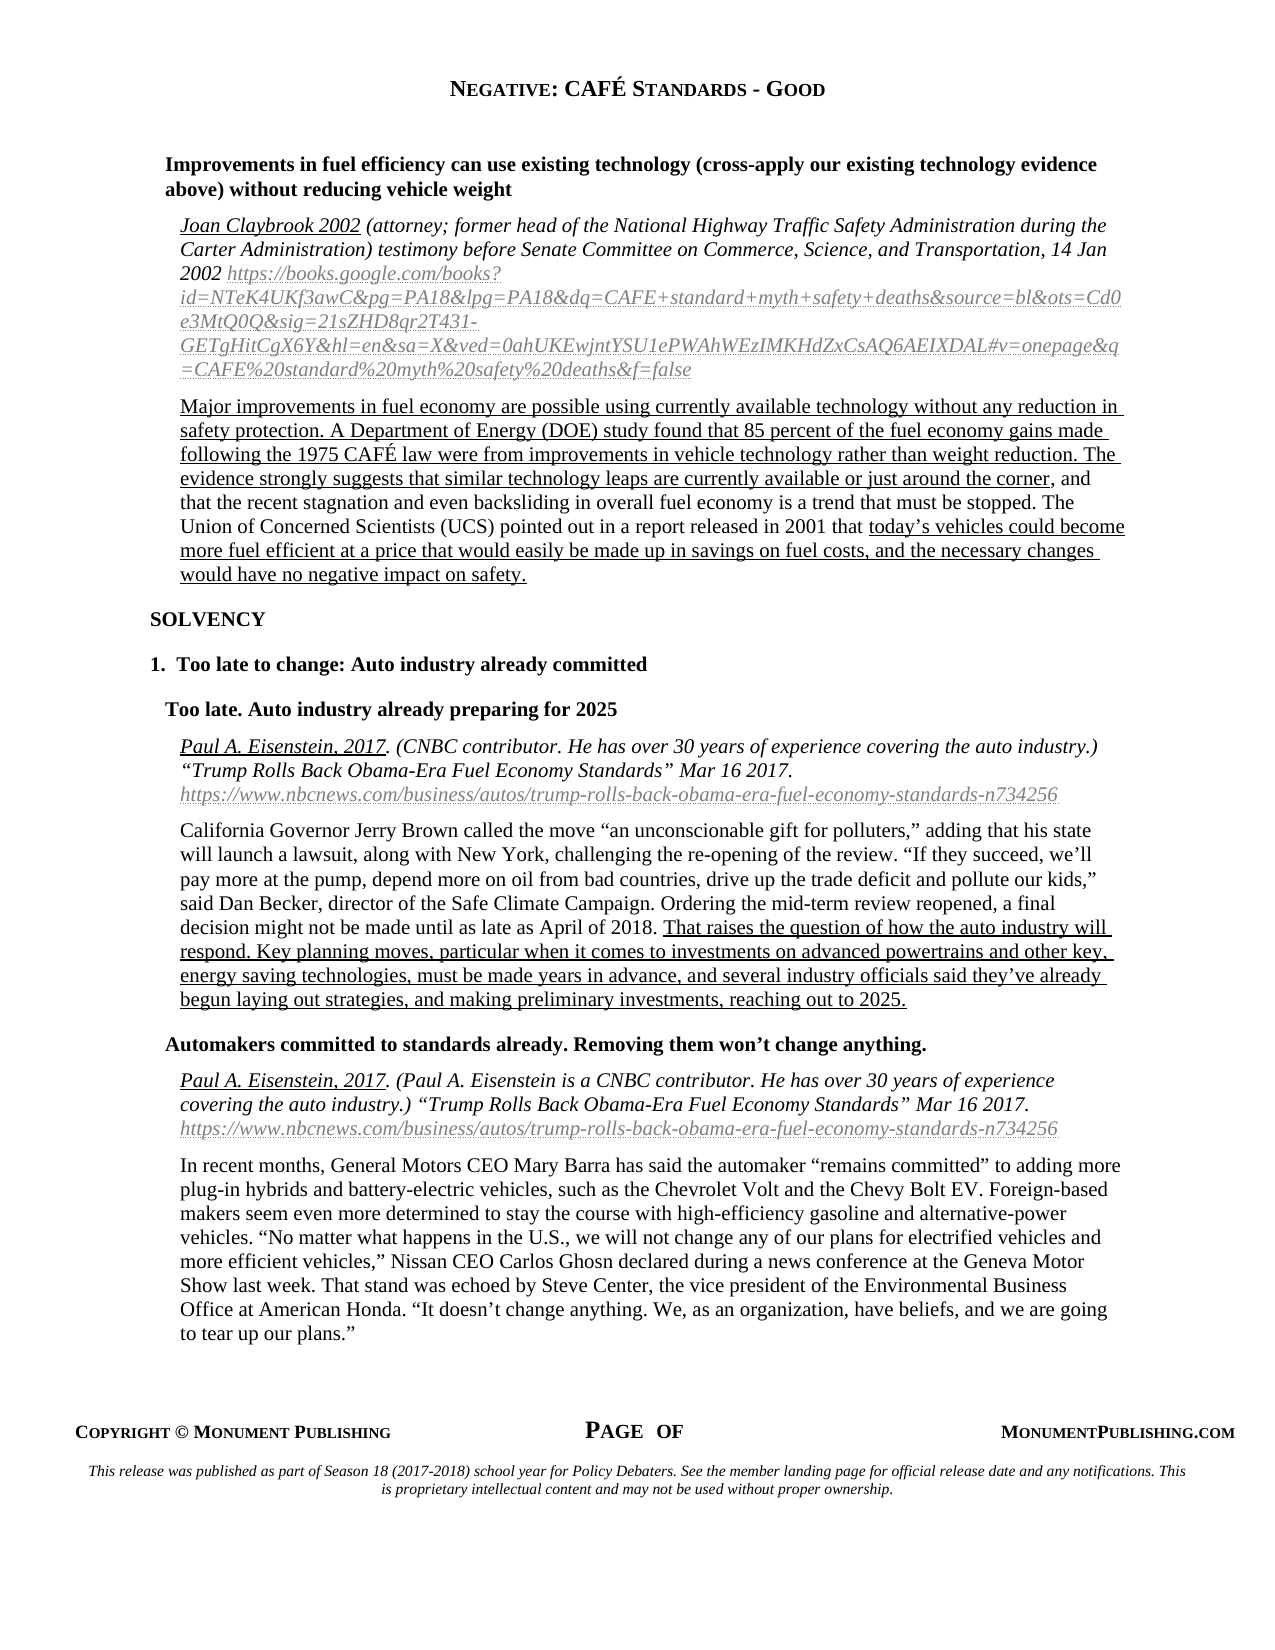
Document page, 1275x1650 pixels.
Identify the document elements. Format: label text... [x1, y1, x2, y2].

text Too late. Auto industry already preparing for 2025 [165, 697, 1125, 721]
text Improvements in fuel efficiency can use existing technology (cross-apply our existing technology evidence above) without reducing vehicle weight [165, 152, 1125, 201]
text Paul A. Eisenstein, 2017. (Paul A. Eisenstein is a CNBC contributor. He has over 30 years of experience covering the auto industry.) “Trump Rolls Back Obama-Era Fuel Economy Standards” Mar 16 2017. https://www.nbcnews.com/business/autos/trump-rolls-back-obama-era-fuel-economy-standards-n734256 [180, 1068, 1125, 1140]
text Major improvements in fuel economy are possible using currently available technology without any reduction in safety protection. A Department of Energy (DOE) study found that 85 percent of the fuel economy gains made following the 1975 CAFÉ law were from improvements in vehicle technology rather than weight reduction. The evidence strongly suggests that similar technology leaps are currently available or just around the corner, and that the recent stagnation and even backsliding in overall fuel economy is a trend that must be stopped. The Union of Concerned Scientists (UCS) pointed out in a report released in 2001 that today’s vehicles could become more fuel efficient at a price that would easily be made up in savings on fuel costs, and the necessary changes would have no negative impact on safety. [180, 394, 1125, 586]
text Paul A. Eisenstein, 2017. (CNBC contributor. He has over 30 years of experience covering the auto industry.) “Trump Rolls Back Obama-Era Fuel Economy Standards” Mar 16 2017. https://www.nbcnews.com/business/autos/trump-rolls-back-obama-era-fuel-economy-standards-n734256 [180, 734, 1125, 806]
text SOLVENCY [150, 607, 1125, 631]
text In recent months, General Motors CEO Mary Barra has said the automaker “remains committed” to adding more plug-in hybrids and battery-electric vehicles, such as the Chevrolet Volt and the Chevy Bolt EV. Foreign-based makers seem even more determined to stay the course with high-efficiency gasoline and alternative-power vehicles. “No matter what happens in the U.S., we will not change any of our plans for electrified vehicles and more efficient vehicles,” Nissan CEO Carlos Ghosn declared during a news conference at the Geneva Motor Show last week. That stand was echoed by Steve Center, the vice president of the Environmental Business Office at American Honda. “It doesn’t change anything. We, as an organization, have beliefs, and we are going to tear up our plans.” [180, 1153, 1125, 1345]
text Automakers committed to standards already. Removing them won’t change anything. [165, 1032, 1125, 1056]
text Joan Claybrook 2002 (attorney; former head of the National Highway Traffic Safety Administration during the Carter Administration) testimony before Senate Committee on Commerce, Science, and Transportation, 14 Jan 2002 https://books.google.com/books?id=NTeK4UKf3awC&pg=PA18&lpg=PA18&dq=CAFE+standard+myth+safety+deaths&source=bl&ots=Cd0e3MtQ0Q&sig=21sZHD8qr2T431-GETgHitCgX6Y&hl=en&sa=X&ved=0ahUKEwjntYSU1ePWAhWEzIMKHdZxCsAQ6AEIXDAL#v=onepage&q=CAFE%20standard%20myth%20safety%20deaths&f=false [180, 213, 1125, 381]
text 1. Too late to change: Auto industry already committed [150, 652, 1125, 676]
text California Governor Jerry Brown called the move “an unconscionable gift for polluters,” adding that his state will launch a lawsuit, along with New York, challenging the re-opening of the review. “If they succeed, we’ll pay more at the pump, depend more on oil from bad countries, drive up the trade deficit and pollute our kids,” said Dan Becker, director of the Safe Climate Campaign. Ordering the mid-term review reopened, a final decision might not be made until as late as April of 2018. That raises the question of how the auto industry will respond. Key planning moves, particular when it comes to investments on advanced powertrains and other key, energy saving technologies, must be made years in advance, and several industry officials said they’ve already begun laying out strategies, and making preliminary investments, reaching out to 2025. [180, 818, 1125, 1011]
